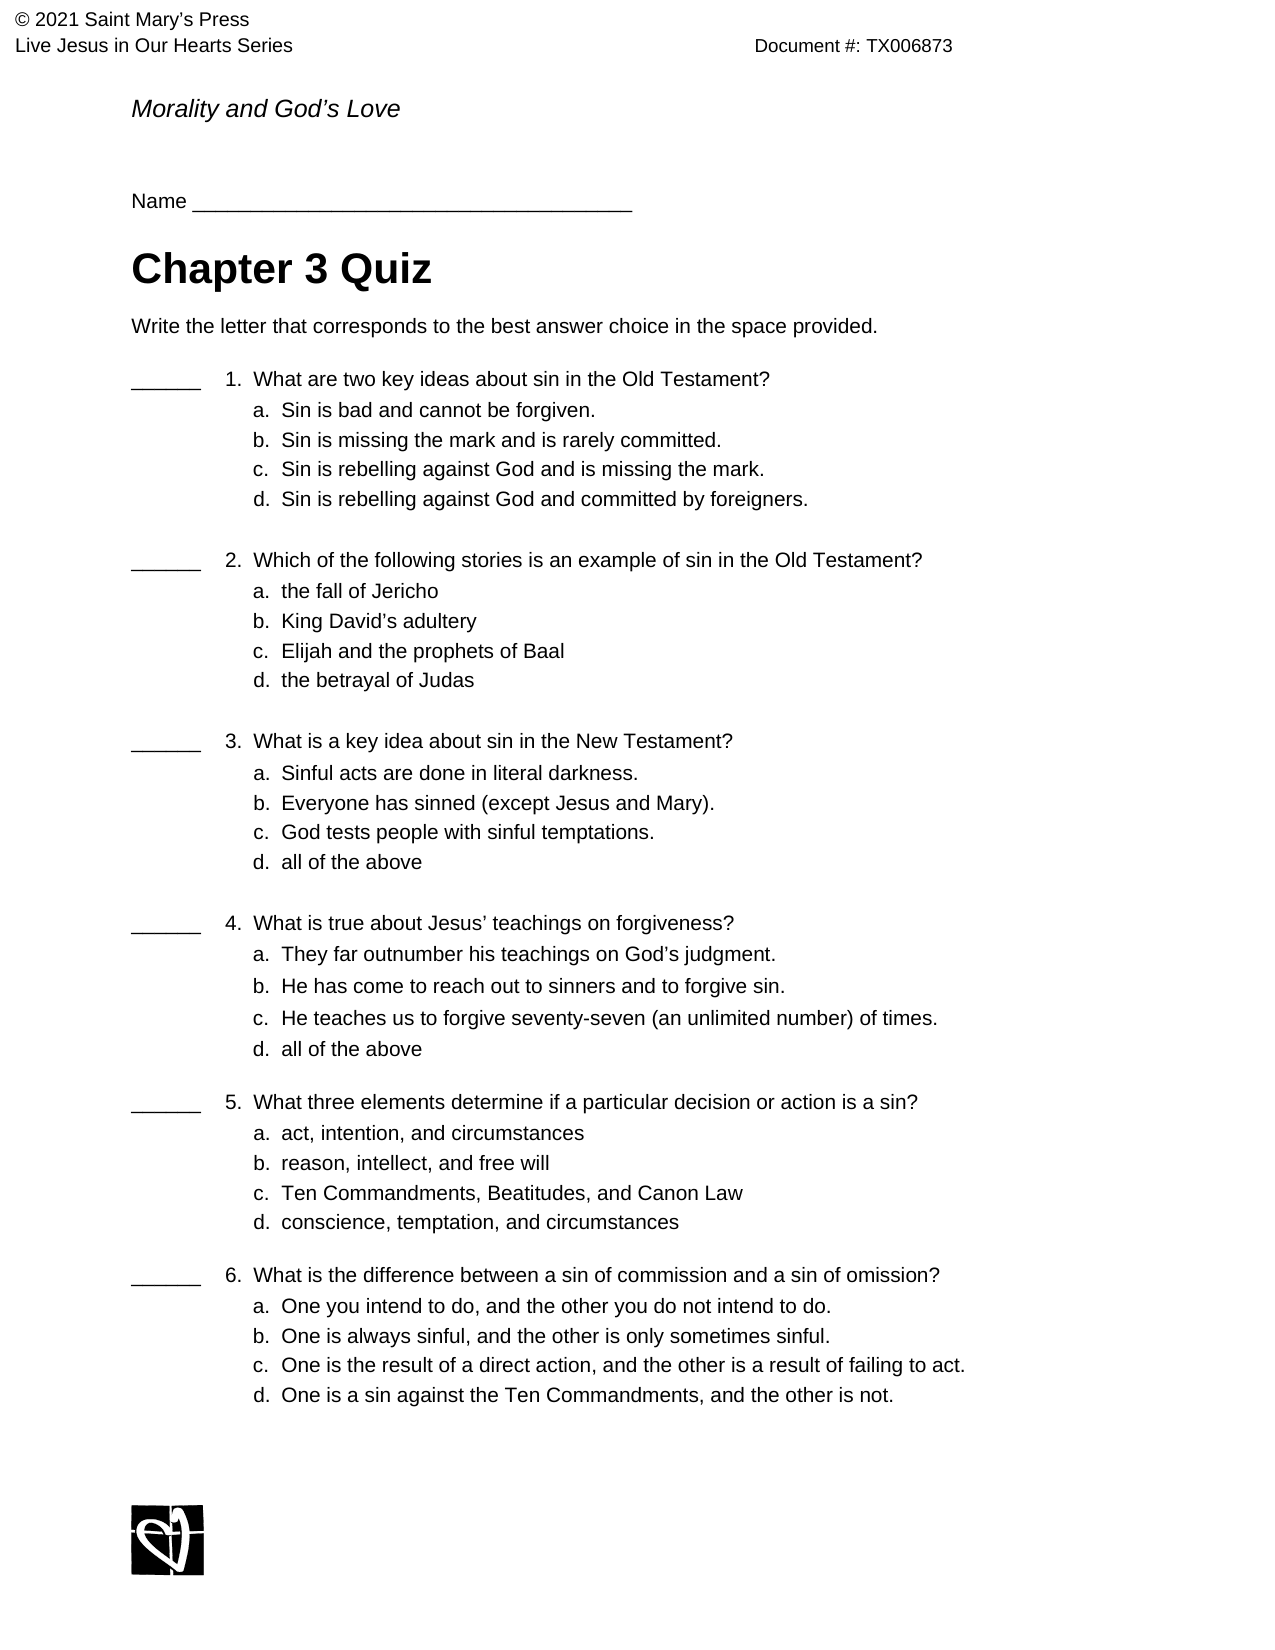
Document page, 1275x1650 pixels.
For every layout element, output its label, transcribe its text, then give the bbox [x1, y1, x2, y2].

list King David’s adultery [253, 609, 1144, 633]
list the fall of Jericho [253, 579, 1144, 603]
list He teaches us to forgive seventy-seven (an unlimited number) of times. [253, 1005, 1144, 1029]
text ______ 3. What is a key idea about sin in the New Testament? [131, 729, 1144, 753]
list Ten Commandments, Beatitudes, and Canon Law [253, 1180, 1144, 1204]
list all of the above [253, 849, 1144, 873]
list Sin is rebelling against God and is missing the mark. [253, 457, 1144, 481]
list God tests people with sinful temptations. [253, 820, 1144, 844]
text Write the letter that corresponds to the best answer choice in the space provided. [131, 314, 1144, 338]
text ______ 6. What is the difference between a sin of commission and a sin of omission? [131, 1262, 1144, 1286]
text ______ 5. What three elements determine if a particular decision or action is a sin? [131, 1089, 1144, 1113]
list Sin is missing the mark and is rarely committed. [253, 428, 1144, 452]
list One is always sinful, and the other is only sometimes sinful. [253, 1324, 1144, 1348]
list all of the above [253, 1037, 1144, 1061]
text Name ______________________________________ [131, 189, 1144, 213]
list One is the result of a direct action, and the other is a result of failing to act. [253, 1353, 1144, 1377]
list Everyone has sinned (except Jesus and Mary). [253, 790, 1144, 814]
list Sinful acts are done in literal darkness. [253, 761, 1144, 785]
text ______ 1. What are two key ideas about sin in the Old Testament? [131, 366, 1144, 390]
list They far outnumber his teachings on God’s judgment. [253, 942, 1144, 966]
text Chapter 3 Quiz [131, 244, 1144, 293]
text ______ 2. Which of the following stories is an example of sin in the Old Testament? [131, 548, 1144, 572]
list Sin is bad and cannot be forgiven. [253, 398, 1144, 422]
list reason, intellect, and free will [253, 1151, 1144, 1175]
list Elijah and the prophets of Baal [253, 638, 1144, 662]
list One is a sin against the Ten Commandments, and the other is not. [253, 1383, 1144, 1407]
text ______ 4. What is true about Jesus’ teachings on forgiveness? [131, 910, 1144, 934]
list Sin is rebelling against God and committed by foreigners. [253, 487, 1144, 511]
list He has come to reach out to sinners and to forgive sin. [253, 974, 1144, 998]
list act, intention, and circumstances [253, 1121, 1144, 1145]
list One you intend to do, and the other you do not intend to do. [253, 1294, 1144, 1318]
list conscience, temptation, and circumstances [253, 1210, 1144, 1234]
list the betrayal of Judas [253, 668, 1144, 692]
